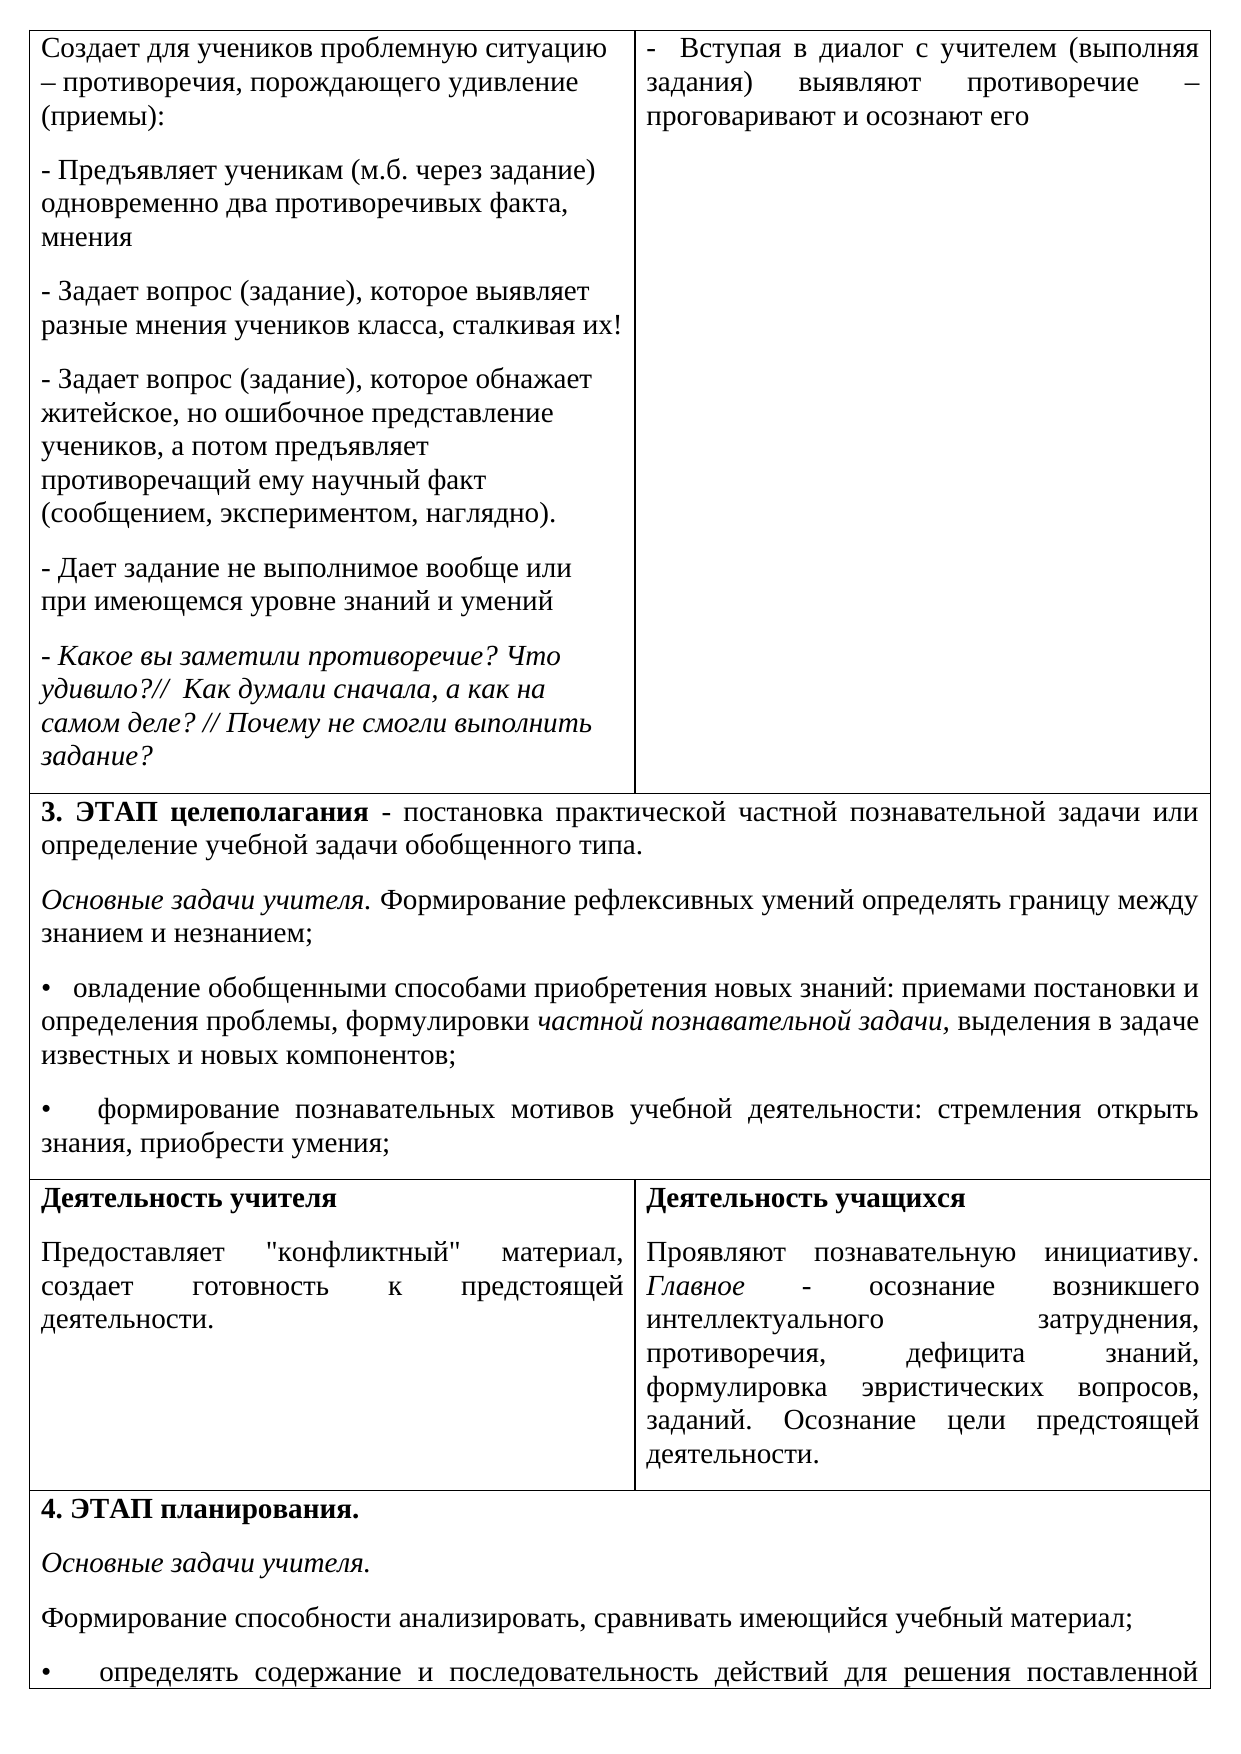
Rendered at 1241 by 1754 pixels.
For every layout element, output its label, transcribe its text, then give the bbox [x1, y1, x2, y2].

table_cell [636, 31, 1210, 793]
table_cell 3. ЭТАП целеполагания - постановка практической частной познавательной задачи или определение учебной задачи обобщенного типа. Основные задачи учителя. Формирование рефлексивных умений определять границу между знанием и незнанием; • овладение обобщенными способами приобретения новых знаний: приемами постановки и определения проблемы, формулировки частной познавательной задачи, выделения в задаче известных и новых компонентов; • формирование познавательных мотивов учебной деятельности: стремления открыть знания, приобрести умения; [30, 794, 1210, 1179]
table_cell Деятельность учителя Предоставляет "конфликтный" материал, создает готовность к предстоящей деятельности. [30, 1180, 634, 1490]
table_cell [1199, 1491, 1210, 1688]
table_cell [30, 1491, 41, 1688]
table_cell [30, 31, 634, 793]
table_cell Деятельность учащихся Проявляют познавательную инициативу. Главное - осознание возникшего интеллектуального затруднения, противоречия, дефицита знаний, формулировка эвристических вопросов, заданий. Осознание цели предстоящей деятельности. [636, 1180, 1210, 1490]
